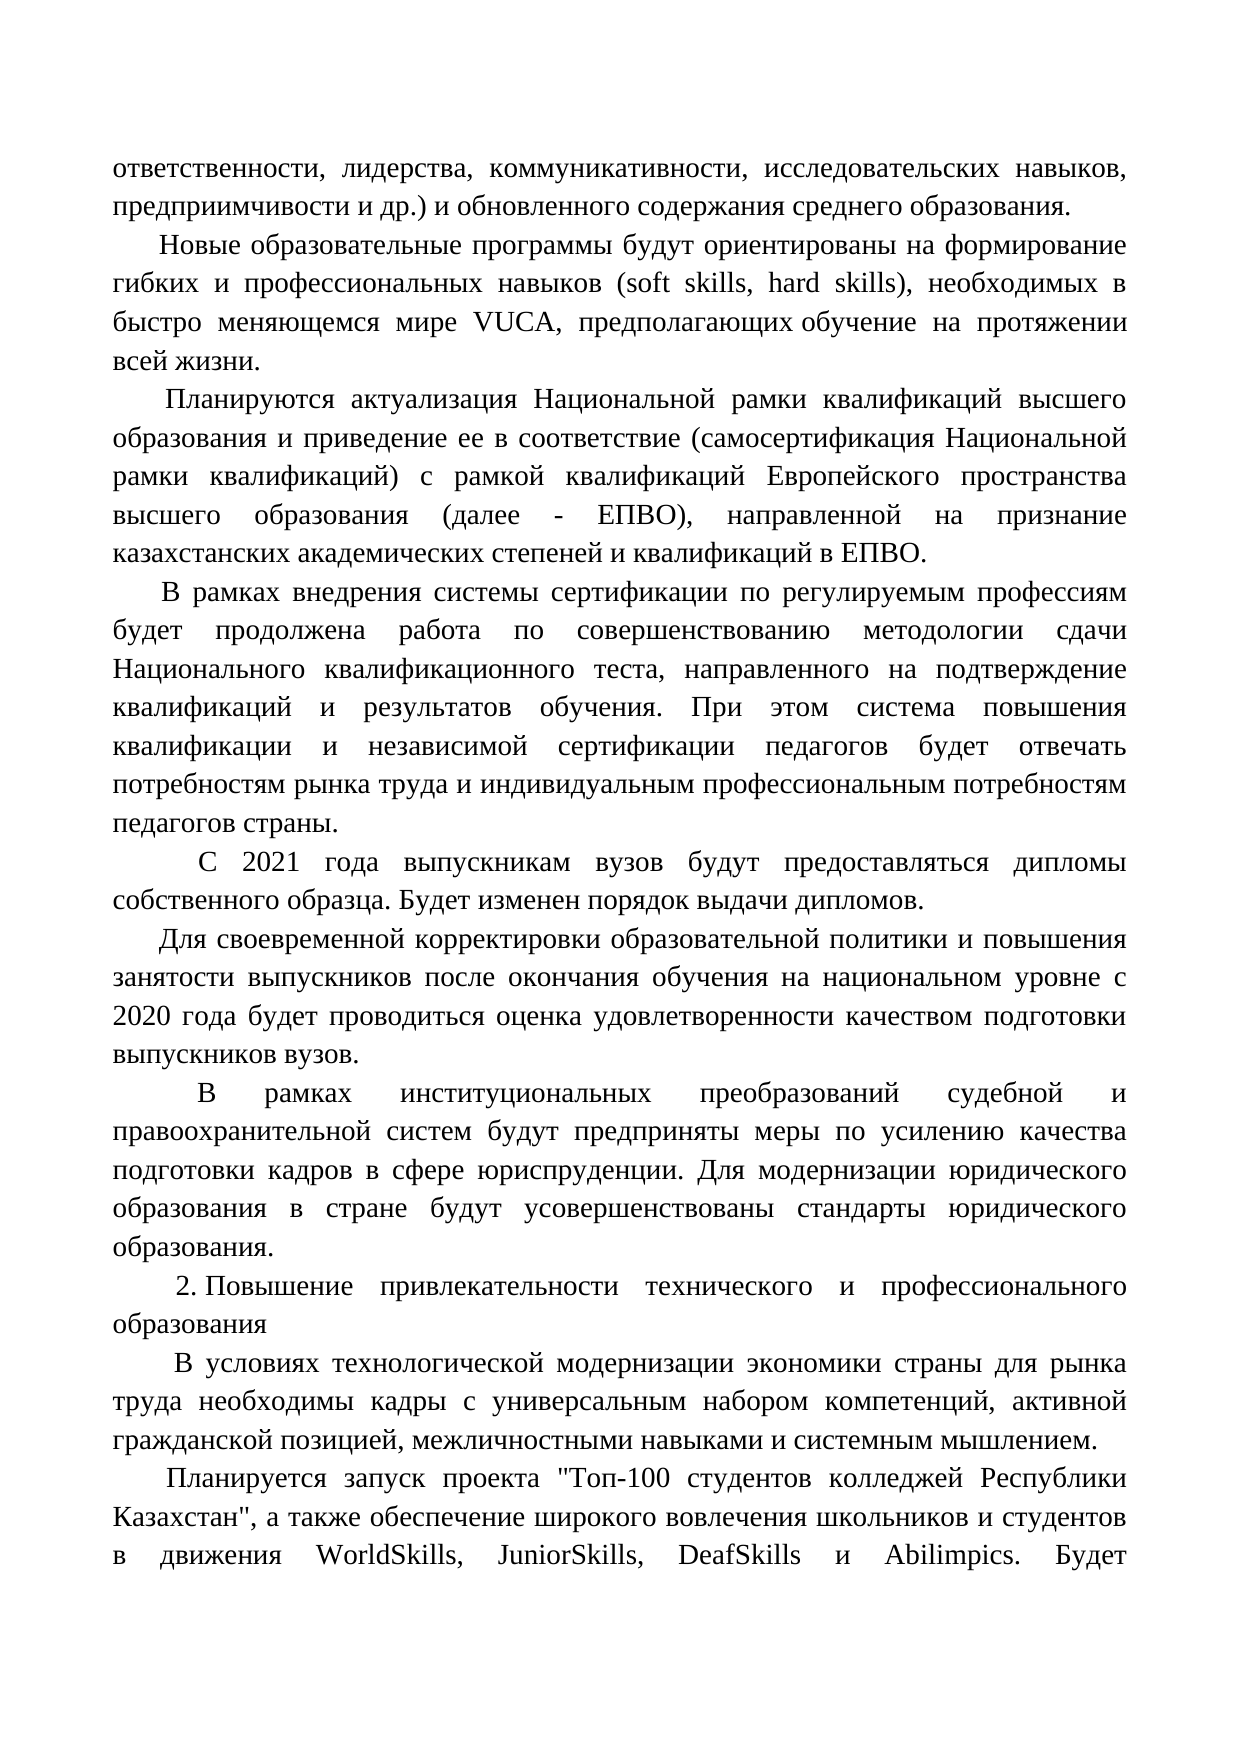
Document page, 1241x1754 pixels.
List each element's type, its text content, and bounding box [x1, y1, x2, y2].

text С 2021 года выпускникам вузов будут предоставляться дипломы собственного образца. Будет изменен порядок выдачи дипломов. [112, 844, 1128, 916]
text 2. Повышение привлекательности технического и профессионального образования [112, 1268, 1128, 1340]
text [112, 150, 1128, 222]
text В рамках внедрения системы сертификации по регулируемым профессиям будет продолжена работа по совершенствованию методологии сдачи Национального квалификационного теста, направленного на подтверждение квалификаций и результатов обучения. При этом система повышения квалификации и независимой сертификации педагогов будет отвечать потребностям рынка труда и индивидуальным профессиональным потребностям педагогов страны. [112, 574, 1128, 839]
text Для своевременной корректировки образовательной политики и повышения занятости выпускников после окончания обучения на национальном уровне с 2020 года будет проводиться оценка удовлетворенности качеством подготовки выпускников вузов. [112, 921, 1128, 1070]
text Планируются актуализация Национальной рамки квалификаций высшего образования и приведение ее в соответствие (самосертификация Национальной рамки квалификаций) с рамкой квалификаций Европейского пространства высшего образования (далее - ЕПВО), направленной на признание казахстанских академических степеней и квалификаций в ЕПВО. [112, 381, 1128, 569]
text В рамках институциональных преобразований судебной и правоохранительной систем будут предприняты меры по усилению качества подготовки кадров в сфере юриспруденции. Для модернизации юридического образования в стране будут усовершенствованы стандарты юридического образования. [112, 1075, 1128, 1263]
text В условиях технологической модернизации экономики страны для рынка труда необходимы кадры с универсальным набором компетенций, активной гражданской позицией, межличностными навыками и системным мышлением. [112, 1345, 1128, 1455]
text Новые образовательные программы будут ориентированы на формирование гибких и профессиональных навыков (soft skills, hard skills), необходимых в быстро меняющемся мире VUCA, предполагающих обучение на протяжении всей жизни. [112, 227, 1128, 376]
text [112, 1460, 1128, 1571]
